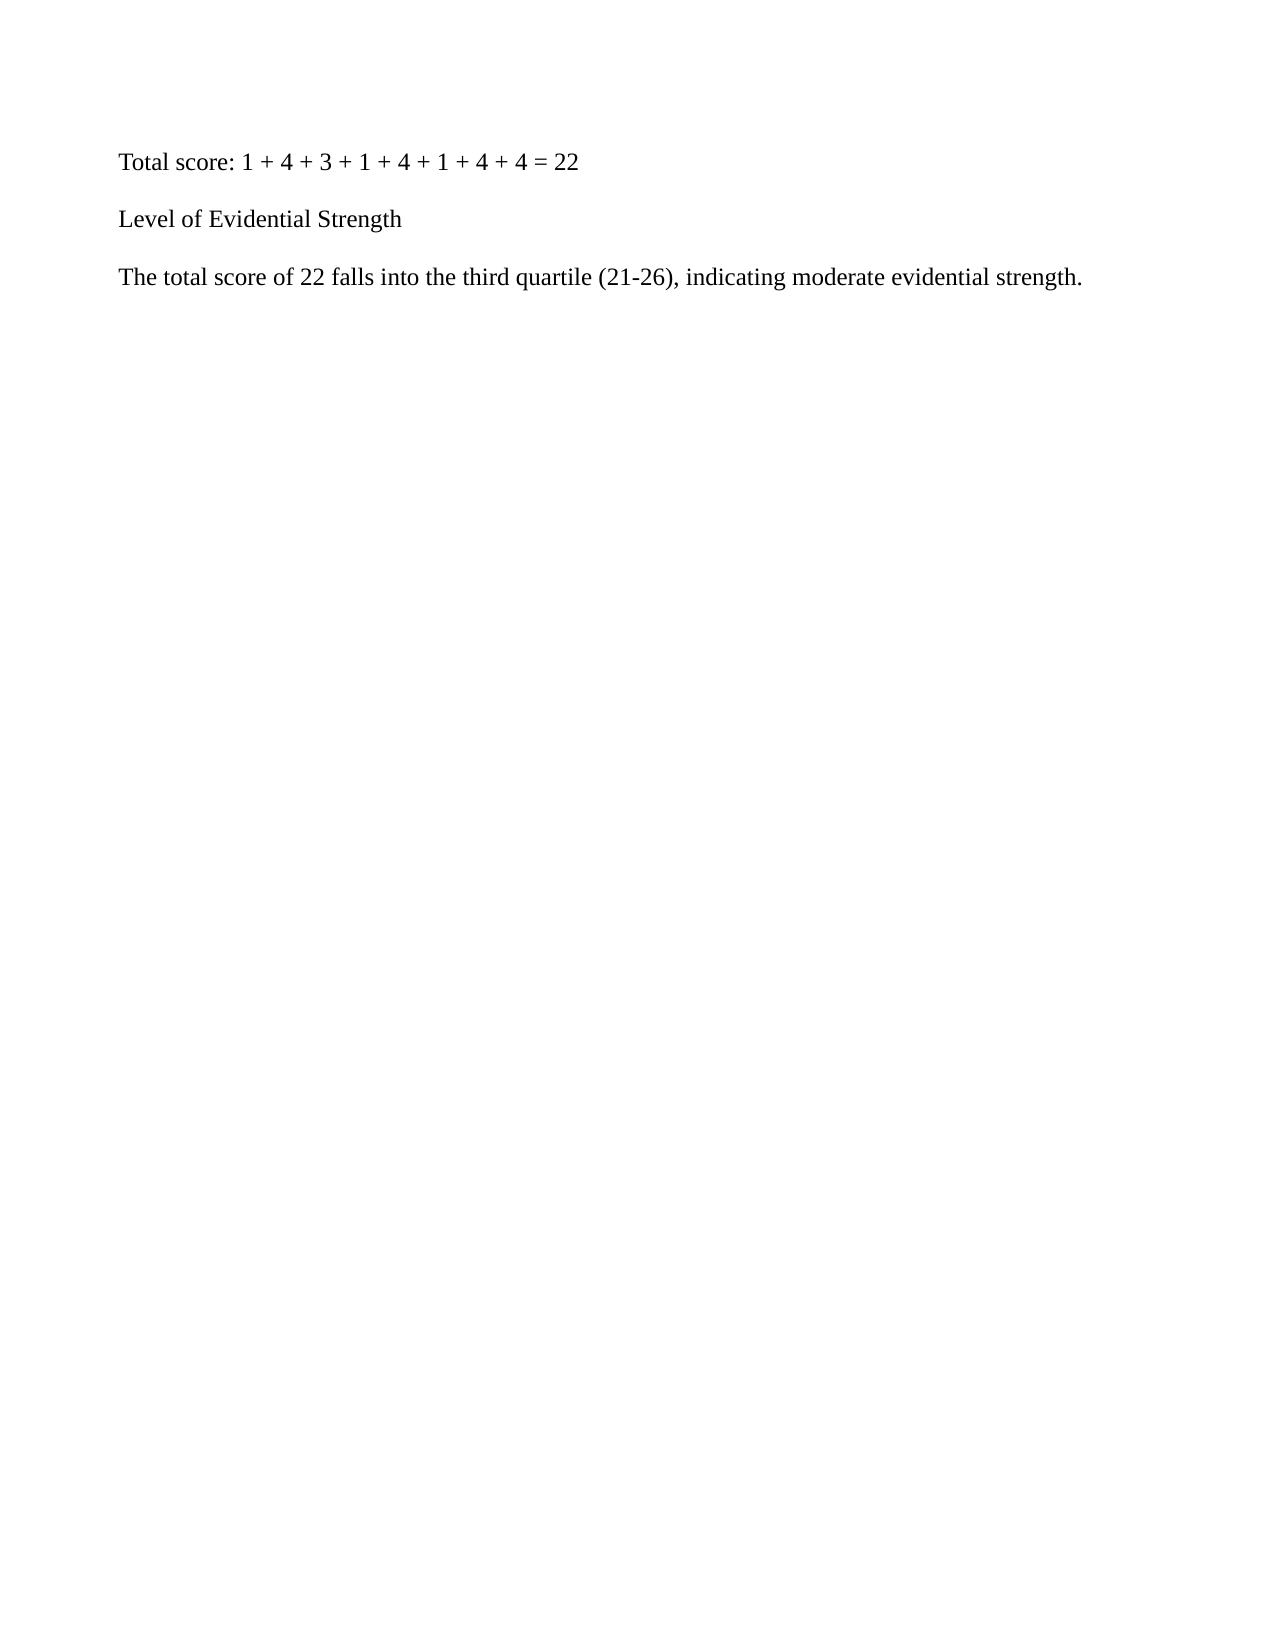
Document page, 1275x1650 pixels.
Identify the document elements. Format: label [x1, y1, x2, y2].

text [118, 118, 1157, 291]
